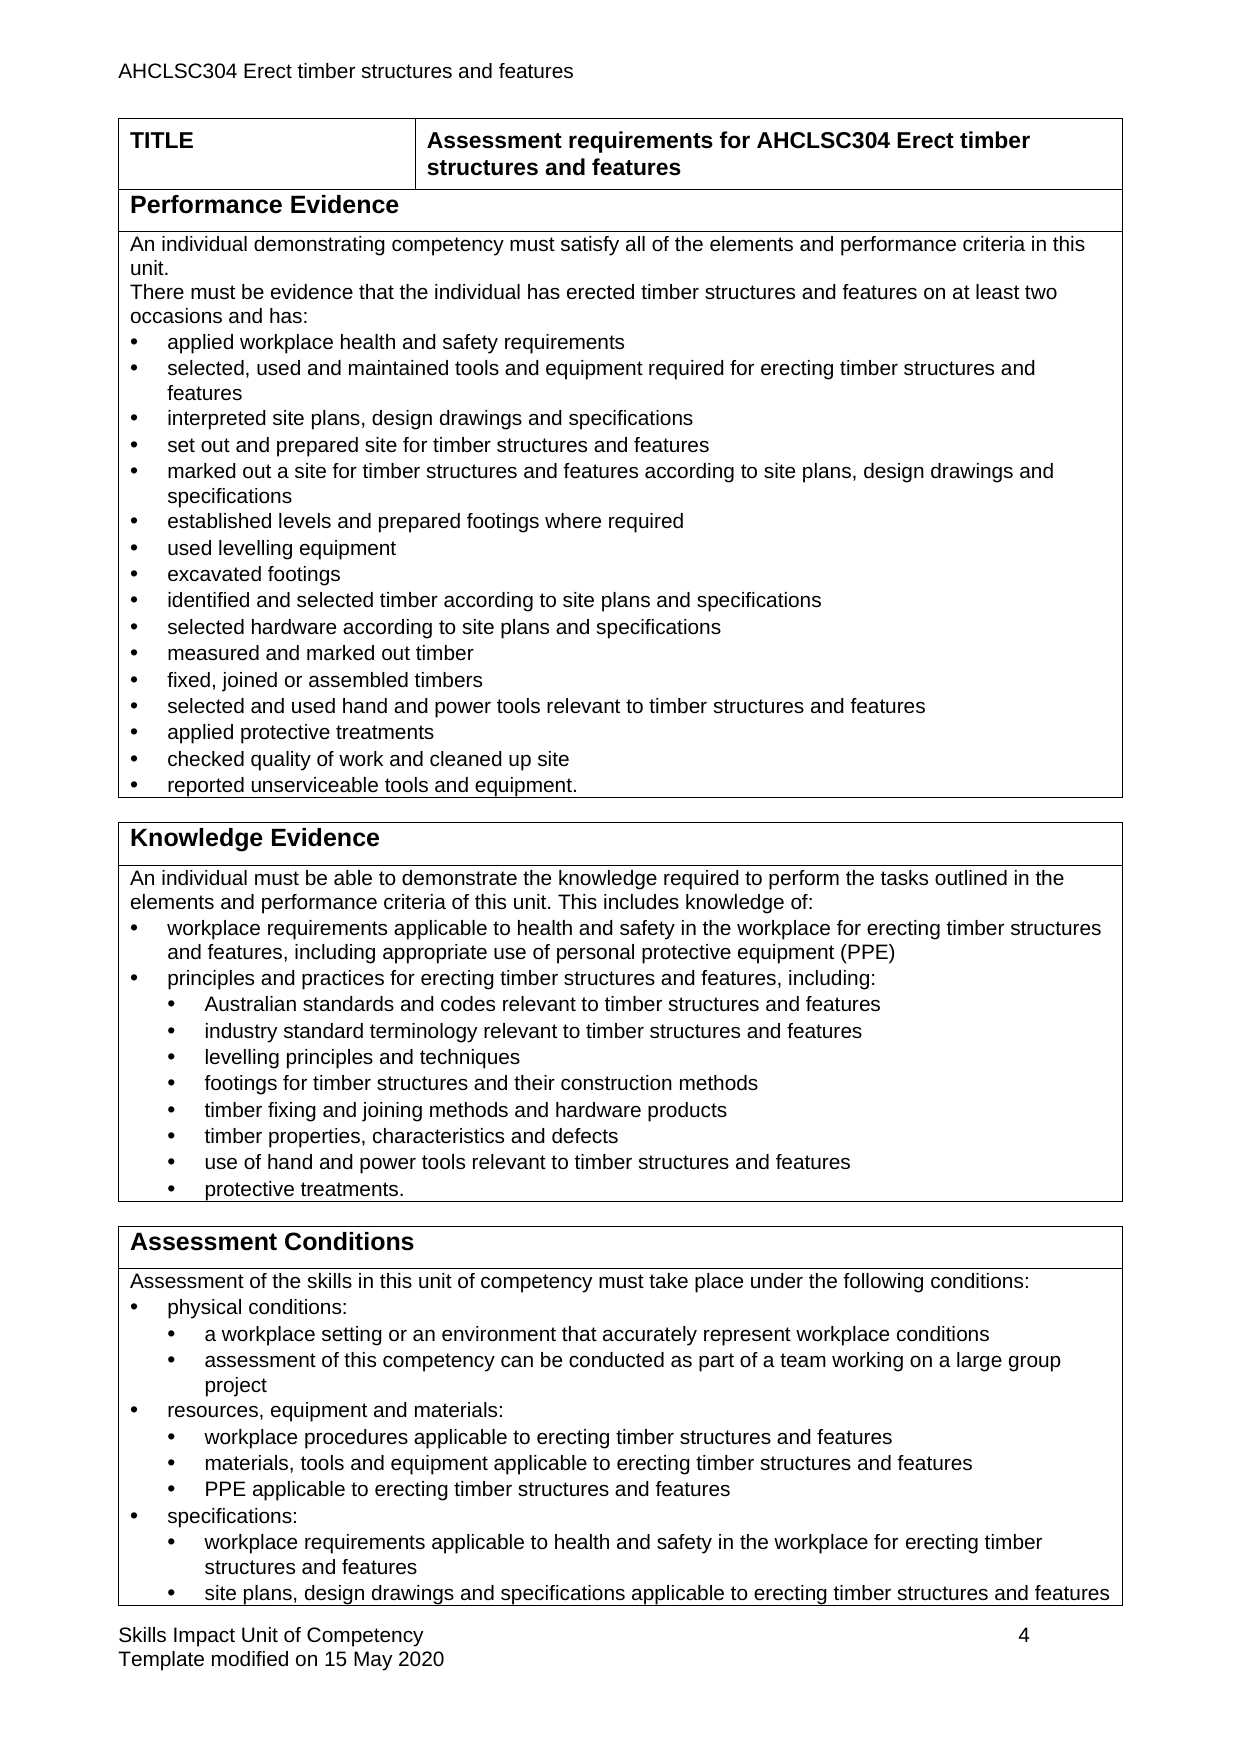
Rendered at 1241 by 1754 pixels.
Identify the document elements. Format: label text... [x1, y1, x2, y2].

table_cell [119, 1269, 1122, 1605]
table_cell An individual demonstrating competency must satisfy all of the elements and performance criteria in this unit. There must be evidence that the individual has erected timber structures and features on at least two occasions and has: applied workplace health and safety requirements selected, used and maintained tools and equipment required for erecting timber structures and features interpreted site plans, design drawings and specifications set out and prepared site for timber structures and features marked out a site for timber structures and features according to site plans, design drawings and specifications established levels and prepared footings where required used levelling equipment excavated footings identified and selected timber according to site plans and specifications selected hardware according to site plans and specifications measured and marked out timber fixed, joined or assembled timbers selected and used hand and power tools relevant to timber structures and features applied protective treatments checked quality of work and cleaned up site reported unserviceable tools and equipment. [119, 232, 1122, 797]
table_cell An individual must be able to demonstrate the knowledge required to perform the tasks outlined in the elements and performance criteria of this unit. This includes knowledge of: workplace requirements applicable to health and safety in the workplace for erecting timber structures and features, including appropriate use of personal protective equipment (PPE) principles and practices for erecting timber structures and features, including: Australian standards and codes relevant to timber structures and features industry standard terminology relevant to timber structures and features levelling principles and techniques footings for timber structures and their construction methods timber fixing and joining methods and hardware products timber properties, characteristics and defects use of hand and power tools relevant to timber structures and features protective treatments. [119, 866, 1122, 1201]
table_header Knowledge Evidence [119, 823, 1122, 864]
table_header Assessment requirements for AHCLSC304 Erect timber structures and features [416, 119, 1122, 188]
table_header Assessment Conditions [119, 1227, 1122, 1268]
table_header TITLE [119, 119, 415, 188]
table_cell Performance Evidence [119, 190, 1122, 231]
